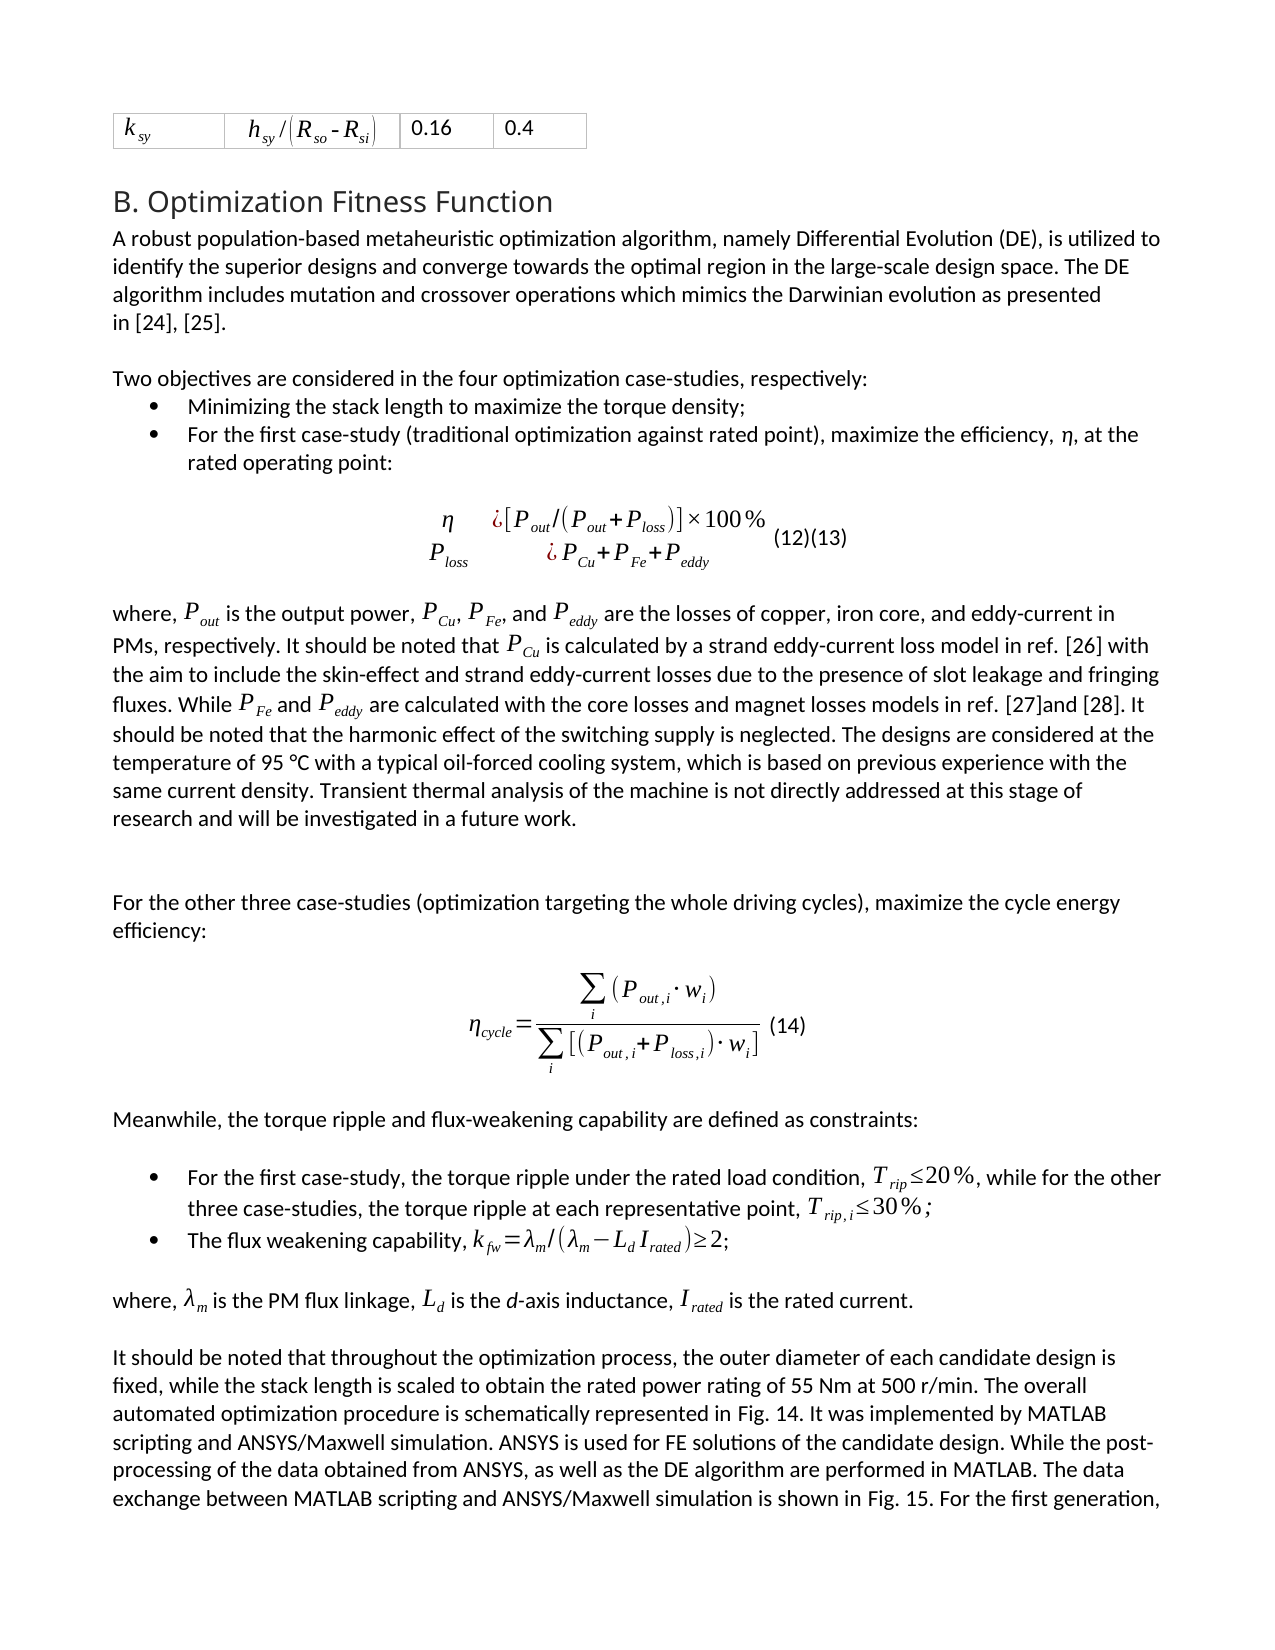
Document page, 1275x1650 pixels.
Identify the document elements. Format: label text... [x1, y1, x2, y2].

subtitle B. Optimization Fitness Function [112, 181, 1162, 221]
table_cell [114, 114, 224, 148]
table_cell 0.4 [494, 114, 586, 148]
text For the other three case-studies (optimization targeting the whole driving cycles), maximize the cycle energy efficiency: [112, 888, 1162, 944]
table_cell [225, 114, 399, 148]
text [112, 1343, 1162, 1512]
text Two objectives are considered in the four optimization case-studies, respectively: [112, 364, 1162, 392]
list For the first case-study (traditional optimization against rated point), maximize the efficiency, η, at the rated operating point: [150, 420, 1162, 476]
text where, is the PM flux linkage, is the d-axis inductance, is the rated current. [112, 1284, 1162, 1316]
text A robust population-based metaheuristic optimization algorithm, namely Differential Evolution (DE), is utilized to identify the superior designs and converge towards the optimal region in the large-scale design space. The DE algorithm includes mutation and crossover operations which mimics the Darwinian evolution as presented in [24], [25]. [112, 224, 1162, 336]
text (14) [112, 972, 1162, 1077]
text Meanwhile, the torque ripple and flux-weakening capability are defined as constraints: [112, 1105, 1162, 1133]
text (12)(13) [112, 504, 1162, 570]
list The flux weakening capability, ; [150, 1224, 1162, 1256]
list Minimizing the stack length to maximize the torque density; [150, 392, 1162, 420]
table_cell 0.16 [401, 114, 493, 148]
text where, is the output power, , , and are the losses of copper, iron core, and eddy-current in PMs, respectively. It should be noted that is calculated by a strand eddy-current loss model in ref. [26] with the aim to include the skin-effect and strand eddy-current losses due to the presence of slot leakage and fringing fluxes. While and are calculated with the core losses and magnet losses models in ref. [27]and [28]. It should be noted that the harmonic effect of the switching supply is neglected. The designs are considered at the temperature of 95 °C with a typical oil-forced cooling system, which is based on previous experience with the same current density. Transient thermal analysis of the machine is not directly addressed at this stage of research and will be investigated in a future work. [112, 598, 1162, 832]
list For the first case-study, the torque ripple under the rated load condition, , while for the other three case-studies, the torque ripple at each representative point, [150, 1161, 1162, 1224]
